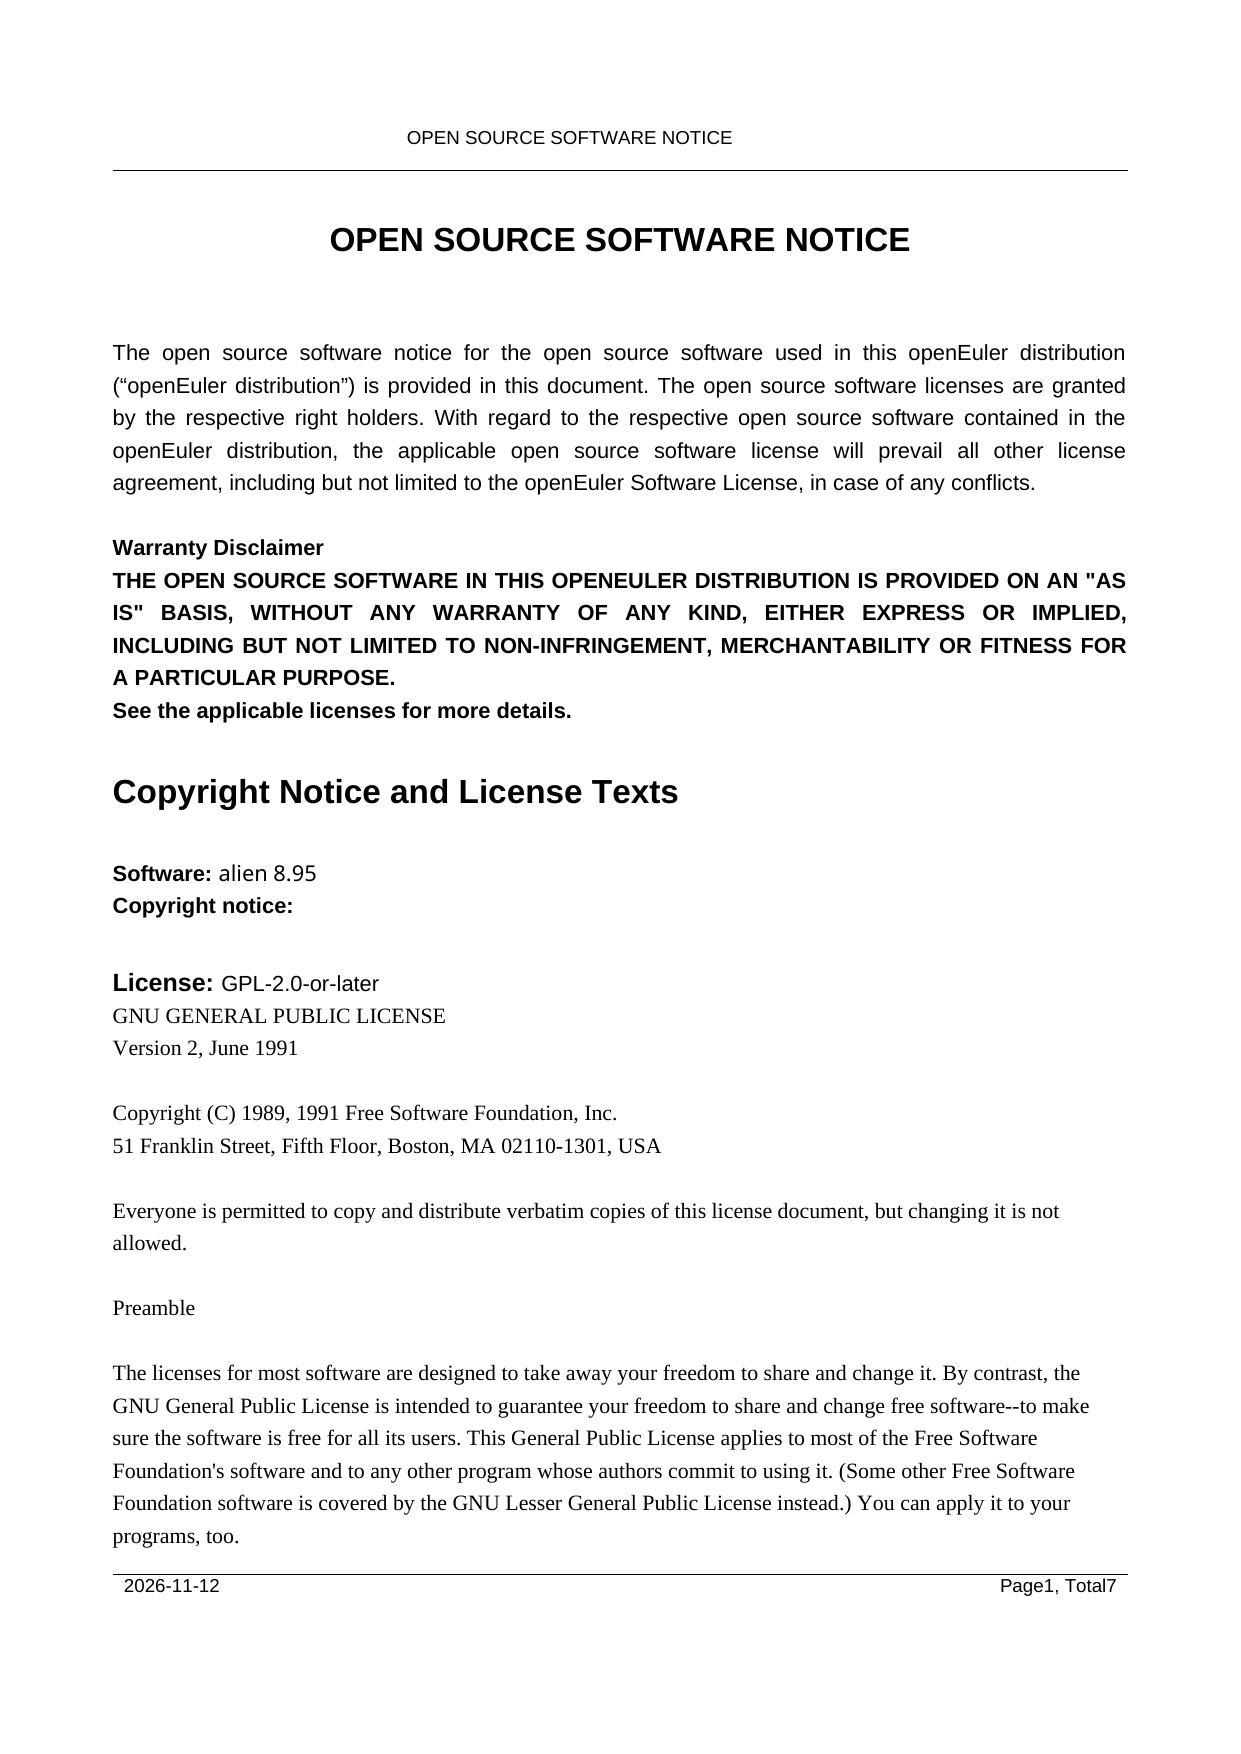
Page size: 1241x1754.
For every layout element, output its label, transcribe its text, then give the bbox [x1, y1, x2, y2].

text Copyright notice: [112, 889, 1128, 921]
text Copyright Notice and License Texts [112, 759, 1128, 824]
text THE OPEN SOURCE SOFTWARE IN THIS OPENEULER DISTRIBUTION IS PROVIDED ON AN "AS IS" BASIS, WITHOUT ANY WARRANTY OF ANY KIND, EITHER EXPRESS OR IMPLIED, INCLUDING BUT NOT LIMITED TO NON-INFRINGEMENT, MERCHANTABILITY OR FITNESS FOR A PARTICULAR PURPOSE. See the applicable licenses for more details. [112, 564, 1128, 726]
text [112, 999, 1128, 1551]
text OPEN SOURCE SOFTWARE NOTICE [112, 206, 1128, 271]
text Warranty Disclaimer [112, 531, 1128, 564]
text The open source software notice for the open source software used in this openEuler distribution (“openEuler distribution”) is provided in this document. The open source software licenses are granted by the respective right holders. With regard to the respective open source software contained in the openEuler distribution, the applicable open source software license will prevail all other license agreement, including but not limited to the openEuler Software License, in case of any conflicts. [112, 336, 1128, 499]
text License: GPL-2.0-or-later [112, 966, 1128, 999]
title Software: alien 8.95 [112, 856, 1128, 889]
